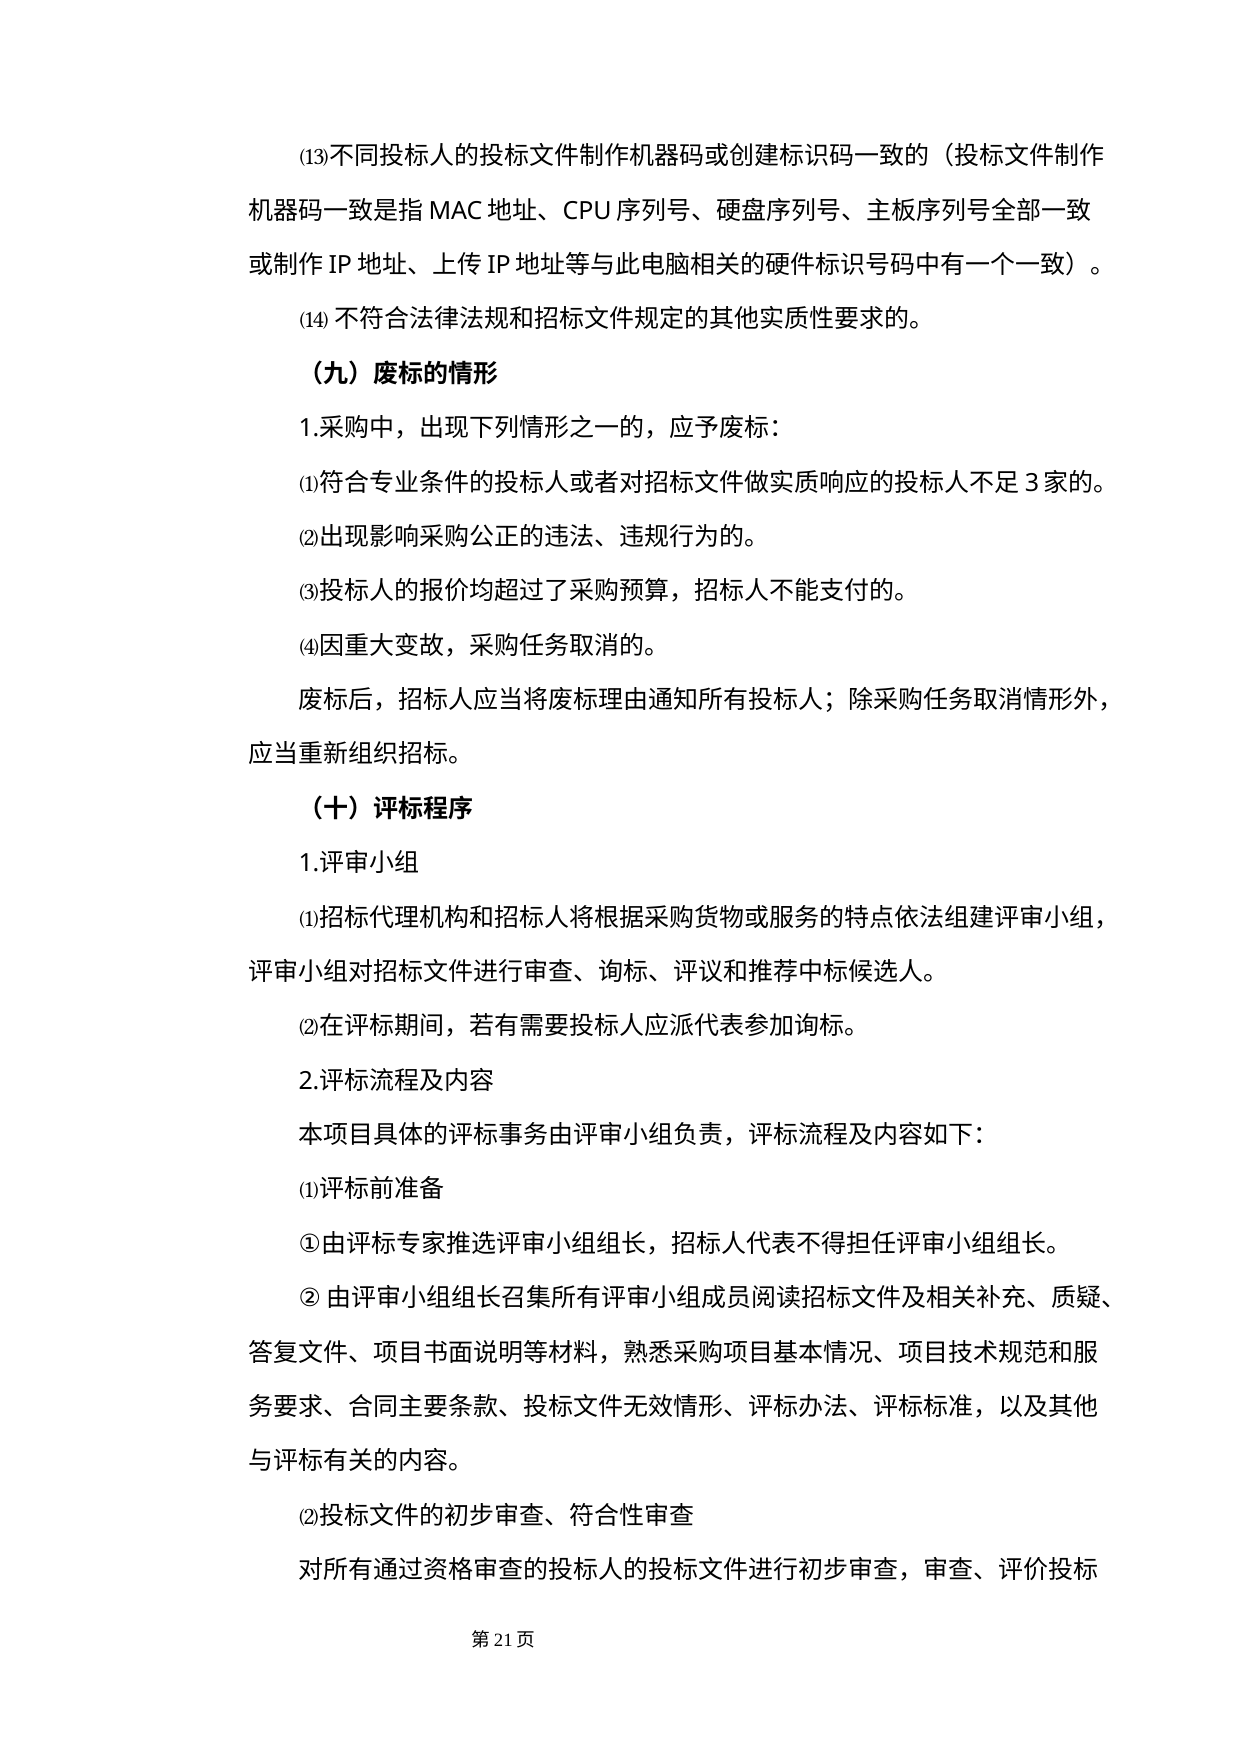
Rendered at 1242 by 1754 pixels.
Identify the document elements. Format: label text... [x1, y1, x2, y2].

text ⑴招标代理机构和招标人将根据采购货物或服务的特点依法组建评审小组，评审小组对招标文件进行审查、询标、评议和推荐中标候选人。 [248, 897, 1106, 988]
text 1.评审小组 [248, 843, 1106, 879]
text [248, 1549, 1106, 1586]
text （九）废标的情形 [248, 353, 1106, 389]
text 2.评标流程及内容 [248, 1060, 1106, 1096]
text ⑴评标前准备 [248, 1169, 1106, 1205]
text ⑵投标文件的初步审查、符合性审查 [248, 1495, 1106, 1531]
text 1.采购中，出现下列情形之一的，应予废标： [248, 408, 1106, 444]
text ⑷因重大变故，采购任务取消的。 [248, 625, 1106, 661]
text ①由评标专家推选评审小组组长，招标人代表不得担任评审小组组长。 [248, 1223, 1106, 1259]
text ⑵在评标期间，若有需要投标人应派代表参加询标。 [248, 1006, 1106, 1042]
text ⑶投标人的报价均超过了采购预算，招标人不能支付的。 [248, 571, 1106, 607]
text 废标后，招标人应当将废标理由通知所有投标人；除采购任务取消情形外，应当重新组织招标。 [248, 679, 1106, 770]
text ⒁不符合法律法规和招标文件规定的其他实质性要求的。 [248, 299, 1106, 335]
text ②由评审小组组长召集所有评审小组成员阅读招标文件及相关补充、质疑、答复文件、项目书面说明等材料，熟悉采购项目基本情况、项目技术规范和服务要求、合同主要条款、投标文件无效情形、评标办法、评标标准，以及其他与评标有关的内容。 [248, 1278, 1106, 1477]
text （十）评标程序 [248, 788, 1106, 824]
text ⑴符合专业条件的投标人或者对招标文件做实质响应的投标人不足3家的。 [248, 462, 1106, 498]
text 本项目具体的评标事务由评审小组负责，评标流程及内容如下： [248, 1114, 1106, 1151]
text ⑵出现影响采购公正的违法、违规行为的。 [248, 516, 1106, 553]
text ⒀不同投标人的投标文件制作机器码或创建标识码一致的（投标文件制作机器码一致是指MAC地址、CPU序列号、硬盘序列号、主板序列号全部一致或制作IP地址、上传IP地址等与此电脑相关的硬件标识号码中有一个一致）。 [248, 136, 1106, 281]
